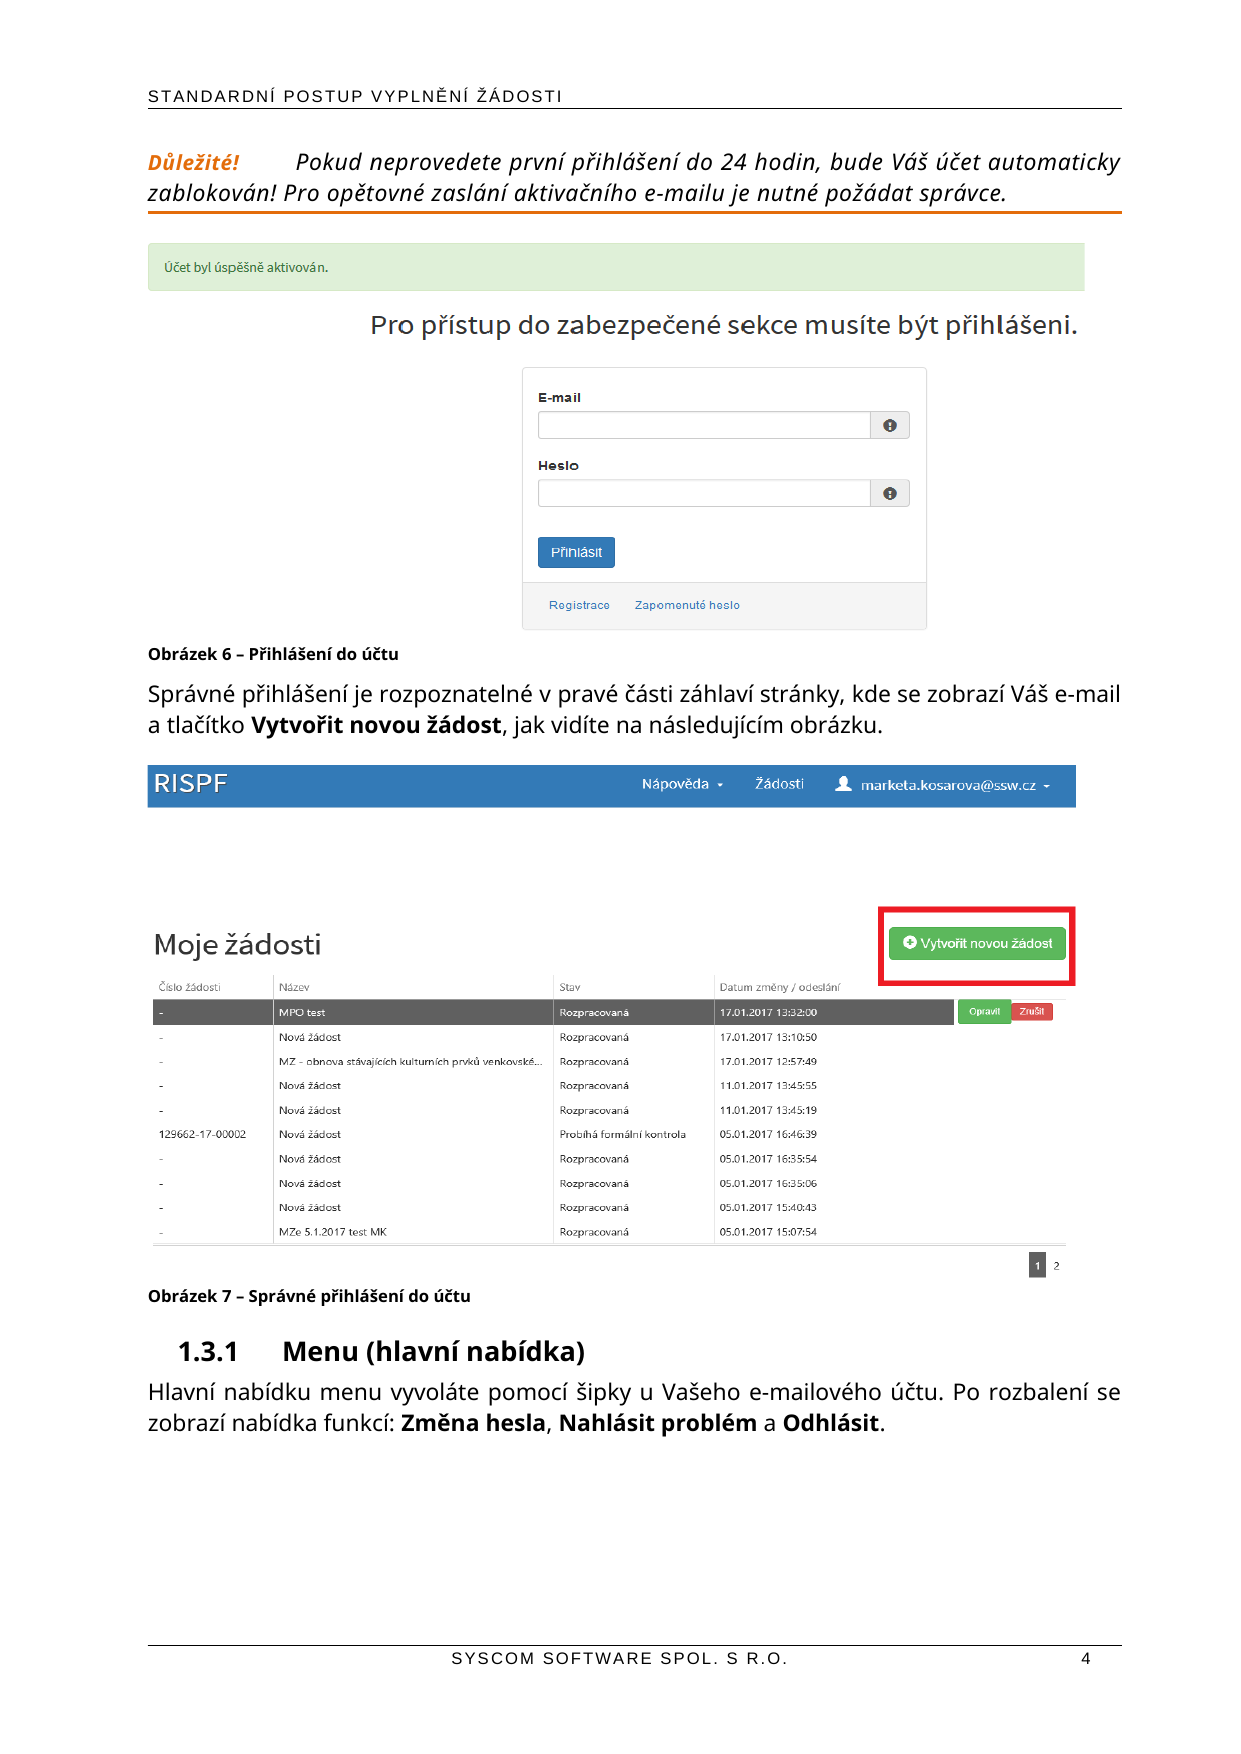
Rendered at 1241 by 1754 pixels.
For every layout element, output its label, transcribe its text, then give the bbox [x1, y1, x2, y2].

text Pokud neprovedete první přihlášení do 24 hodin, bude Váš účet automaticky zablokován! Pro opětovné zaslání aktivačního e-mailu je nutné požádat správce. [148, 146, 1122, 211]
picture [147, 765, 1076, 1283]
picture [147, 238, 1085, 641]
text Správné přihlášení je rozpoznatelné v pravé části záhlaví stránky, kde se zobrazí Váš e-mail a tlačítko Vytvořit novou žádost, jak vidíte na následujícím obrázku. [148, 678, 1122, 741]
text Hlavní nabídku menu vyvoláte pomocí šipky u Vašeho e-mailového účtu. Po rozbalení se zobrazí nabídka funkcí: Změna hesla, Nahlásit problém a Odhlásit. [148, 1376, 1122, 1438]
subtitle Menu (hlavní nabídka) [177, 1332, 1122, 1369]
